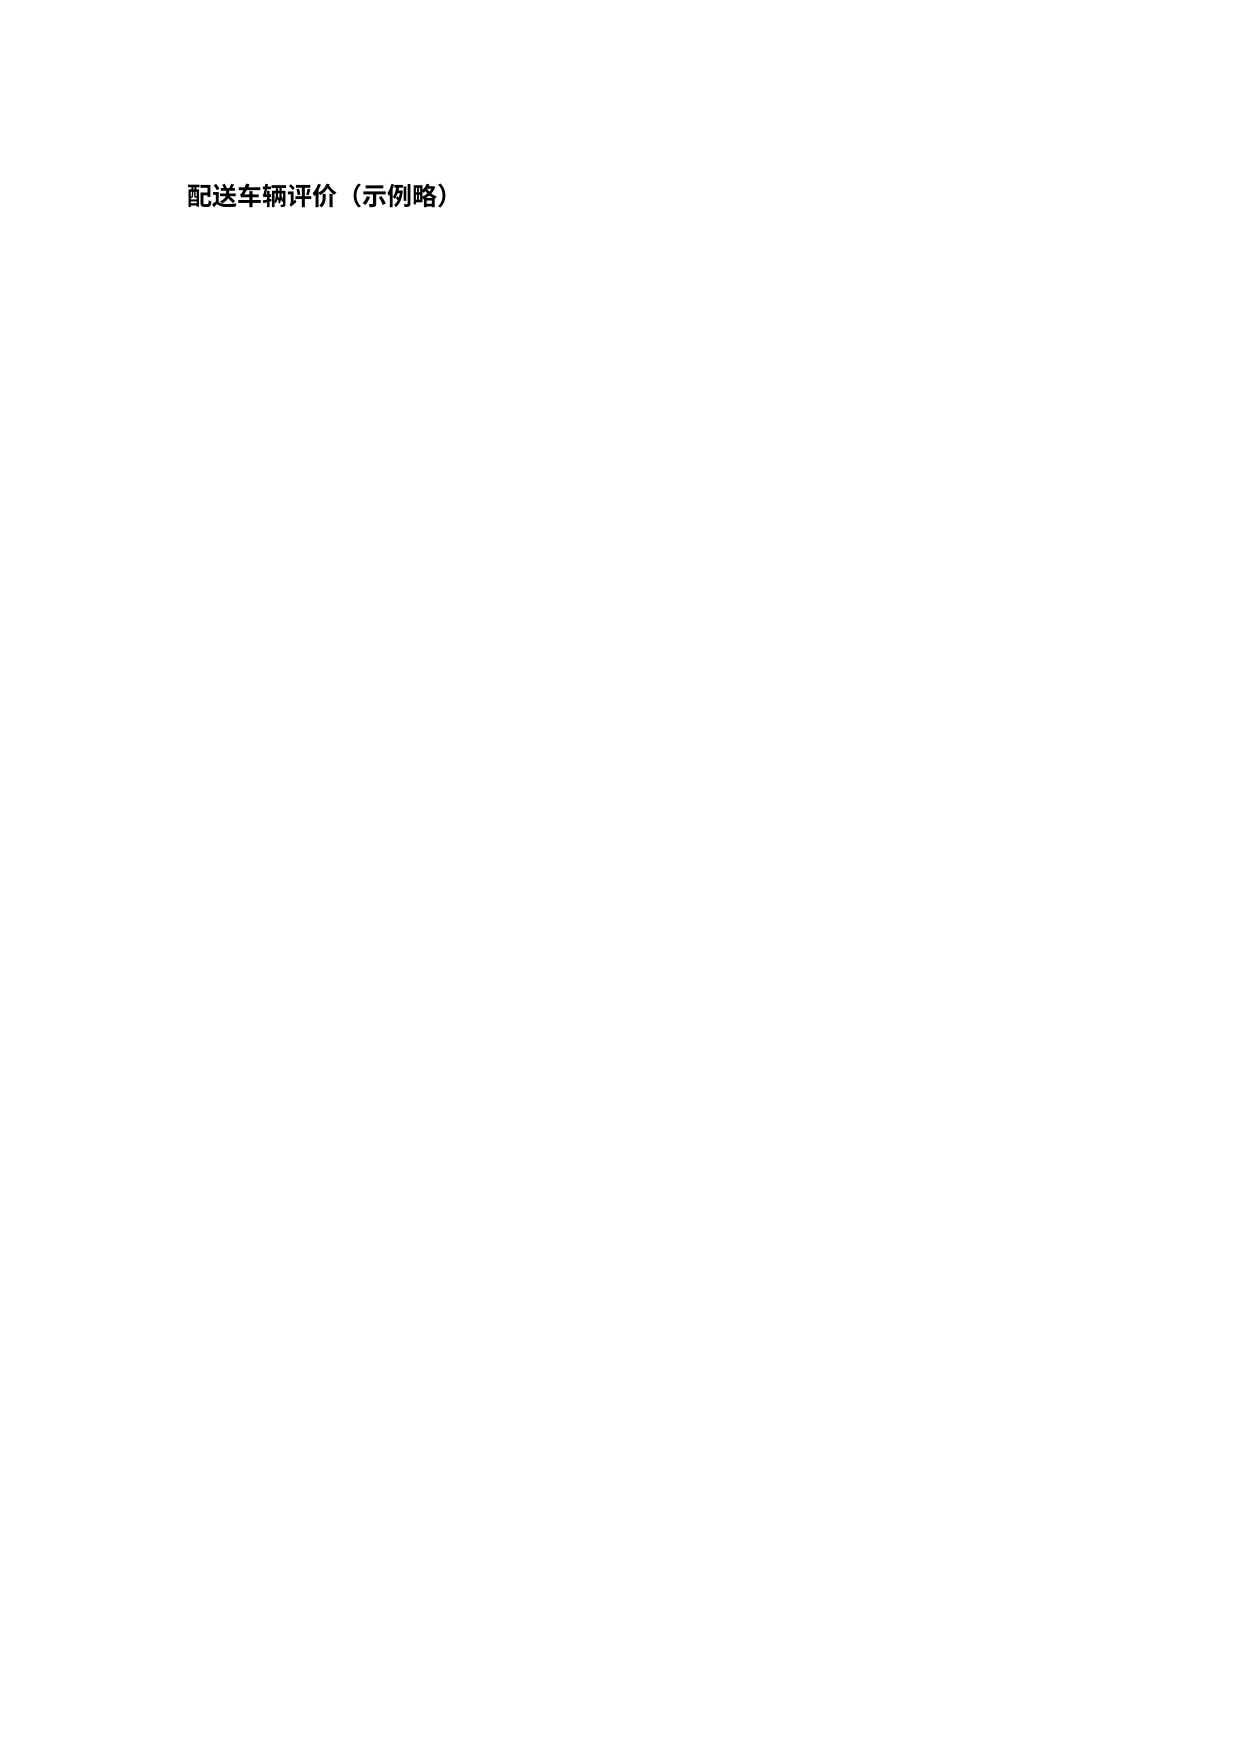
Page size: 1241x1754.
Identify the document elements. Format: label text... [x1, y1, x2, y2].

text 配送车辆评价（示例略） [187, 162, 1053, 227]
